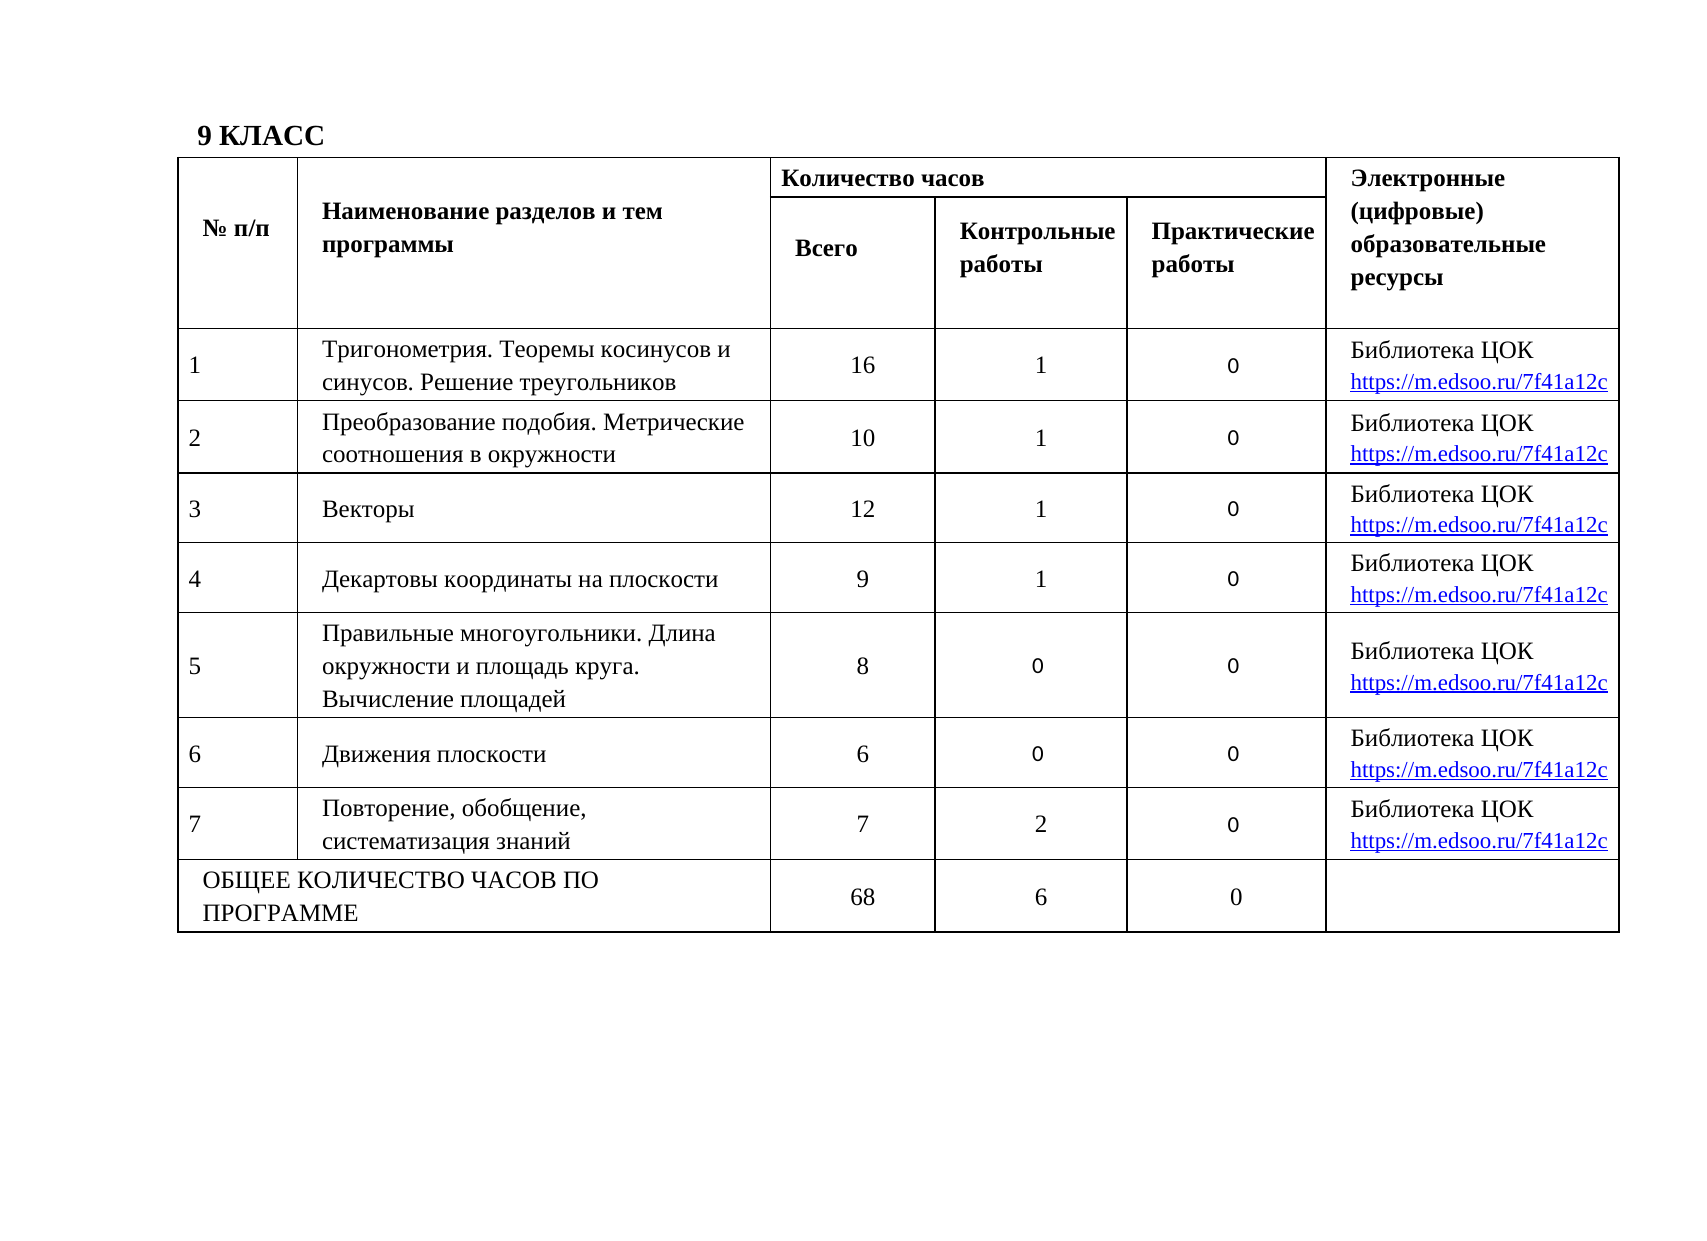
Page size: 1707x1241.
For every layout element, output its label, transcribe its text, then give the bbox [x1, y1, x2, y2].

table_cell 7 [771, 788, 934, 859]
table_cell 0 [1128, 718, 1325, 786]
table_header Наименование разделов и тем программы [298, 158, 770, 327]
table_cell Контрольные работы [936, 198, 1126, 327]
table_cell Библиотека ЦОК https://m.edsoo.ru/7f41a12c [1327, 543, 1618, 611]
table_cell 0 [1128, 543, 1325, 611]
table_cell 7 [179, 788, 297, 859]
table_cell 0 [1128, 401, 1325, 472]
table_cell Тригонометрия. Теоремы косинусов и синусов. Решение треугольников [298, 329, 770, 400]
table_cell Библиотека ЦОК https://m.edsoo.ru/7f41a12c [1327, 613, 1618, 717]
table_cell Преобразование подобия. Метрические соотношения в окружности [298, 401, 770, 472]
table_cell 6 [179, 718, 297, 786]
table_cell 1 [936, 543, 1126, 611]
table_cell [1327, 860, 1618, 931]
table_cell 12 [771, 474, 934, 542]
table_cell Повторение, обобщение, систематизация знаний [298, 788, 770, 859]
table_cell 9 [771, 543, 934, 611]
table_cell Векторы [298, 474, 770, 542]
table_cell Практические работы [1128, 198, 1325, 327]
table_cell 2 [936, 788, 1126, 859]
table_cell 1 [936, 329, 1126, 400]
table_cell 5 [179, 613, 297, 717]
table_cell 0 [936, 718, 1126, 786]
table_cell 68 [771, 860, 934, 931]
table_cell Библиотека ЦОК https://m.edsoo.ru/7f41a12c [1327, 788, 1618, 859]
table_cell 0 [936, 613, 1126, 717]
table_cell 16 [771, 329, 934, 400]
table_cell 8 [771, 613, 934, 717]
table_header Количество часов [771, 158, 1325, 196]
table_cell Библиотека ЦОК https://m.edsoo.ru/7f41a12c [1327, 329, 1618, 400]
table_cell 3 [179, 474, 297, 542]
table_cell 10 [771, 401, 934, 472]
table_cell 6 [771, 718, 934, 786]
table_cell 0 [1128, 329, 1325, 400]
table_cell 0 [1128, 613, 1325, 717]
table_cell Библиотека ЦОК https://m.edsoo.ru/7f41a12c [1327, 718, 1618, 786]
table_cell 0 [1128, 860, 1325, 931]
text 9 КЛАСС [190, 118, 1618, 152]
table_cell 2 [179, 401, 297, 472]
table_cell Библиотека ЦОК https://m.edsoo.ru/7f41a12c [1327, 401, 1618, 472]
table_cell Декартовы координаты на плоскости [298, 543, 770, 611]
table_cell Правильные многоугольники. Длина окружности и площадь круга. Вычисление площадей [298, 613, 770, 717]
table_cell 6 [936, 860, 1126, 931]
table_cell ОБЩЕЕ КОЛИЧЕСТВО ЧАСОВ ПО ПРОГРАММЕ [179, 860, 770, 931]
table_cell 0 [1128, 788, 1325, 859]
table_header Электронные (цифровые) образовательные ресурсы [1327, 158, 1618, 327]
table_cell 4 [179, 543, 297, 611]
table_header № п/п [179, 158, 297, 327]
table_cell Библиотека ЦОК https://m.edsoo.ru/7f41a12c [1327, 474, 1618, 542]
table_cell 1 [936, 474, 1126, 542]
table_cell 1 [179, 329, 297, 400]
table_cell Всего [771, 198, 934, 327]
table_cell 0 [1128, 474, 1325, 542]
table_cell Движения плоскости [298, 718, 770, 786]
table_cell 1 [936, 401, 1126, 472]
